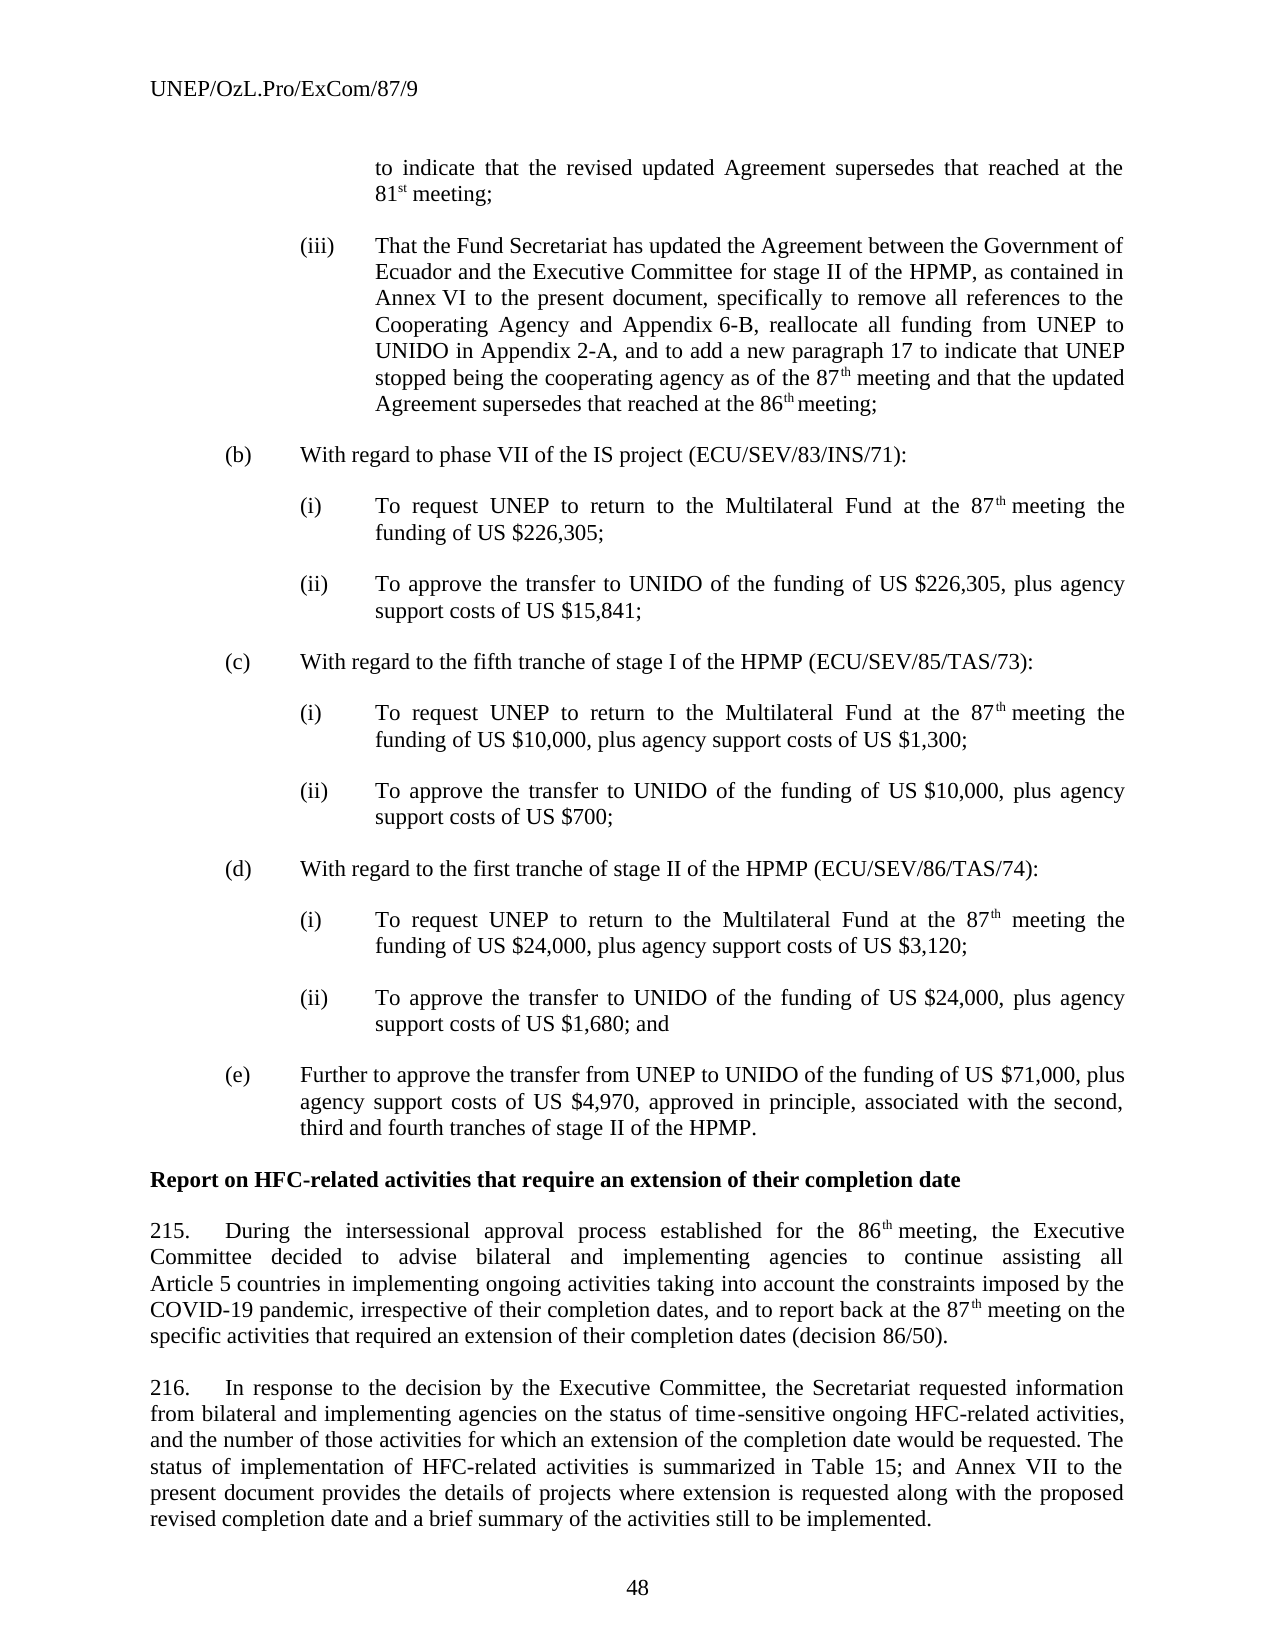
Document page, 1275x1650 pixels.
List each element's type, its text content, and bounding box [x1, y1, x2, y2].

subtitle With regard to phase VII of the IS project (ECU/SEV/83/INS/71): [225, 441, 1125, 468]
subtitle That the Fund Secretariat has updated the Agreement between the Government of Ecuador and the Executive Committee for stage II of the HPMP, as contained in Annex VI to the present document, specifically to remove all references to the Cooperating Agency and Appendix 6-B, reallocate all funding from UNEP to UNIDO in Appendix 2-A, and to add a new paragraph 17 to indicate that UNEP stopped being the cooperating agency as of the 87th meeting and that the updated Agreement supersedes that reached at the 86th meeting; [300, 232, 1125, 416]
subtitle Further to approve the transfer from UNEP to UNIDO of the funding of US $71,000, plus agency support costs of US $4,970, approved in principle, associated with the second, third and fourth tranches of stage II of the HPMP. [225, 1062, 1125, 1141]
subtitle To request UNEP to return to the Multilateral Fund at the 87th meeting the funding of US $226,305; [300, 493, 1125, 545]
subtitle To request UNEP to return to the Multilateral Fund at the 87th meeting the funding of US $10,000, plus agency support costs of US $1,300; [300, 699, 1125, 752]
subtitle To approve the transfer to UNIDO of the funding of US $10,000, plus agency support costs of US $700; [300, 777, 1125, 830]
list Report on HFC-related activities that require an extension of their completion date [150, 1166, 1125, 1192]
subtitle To request UNEP to return to the Multilateral Fund at the 87th meeting the funding of US $24,000, plus agency support costs of US $3,120; [300, 906, 1125, 959]
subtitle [300, 154, 1125, 207]
subtitle With regard to the fifth tranche of stage I of the HPMP (ECU/SEV/85/TAS/73): [225, 648, 1125, 674]
subtitle In response to the decision by the Executive Committee, the Secretariat requested information from bilateral and implementing agencies on the status of time-sensitive ongoing HFC-related activities, and the number of those activities for which an extension of the completion date would be requested. The status of implementation of HFC-related activities is summarized in Table 15; and Annex VII to the present document provides the details of projects where extension is requested along with the proposed revised completion date and a brief summary of the activities still to be implemented. [150, 1374, 1125, 1532]
subtitle To approve the transfer to UNIDO of the funding of US $24,000, plus agency support costs of US $1,680; and [300, 984, 1125, 1037]
subtitle To approve the transfer to UNIDO of the funding of US $226,305, plus agency support costs of US $15,841; [300, 570, 1125, 623]
subtitle With regard to the first tranche of stage II of the HPMP (ECU/SEV/86/TAS/74): [225, 855, 1125, 881]
subtitle During the intersessional approval process established for the 86th meeting, the Executive Committee decided to advise bilateral and implementing agencies to continue assisting all Article 5 countries in implementing ongoing activities taking into account the constraints imposed by the COVID-19 pandemic, irrespective of their completion dates, and to report back at the 87th meeting on the specific activities that required an extension of their completion dates (decision 86/50). [150, 1217, 1125, 1349]
